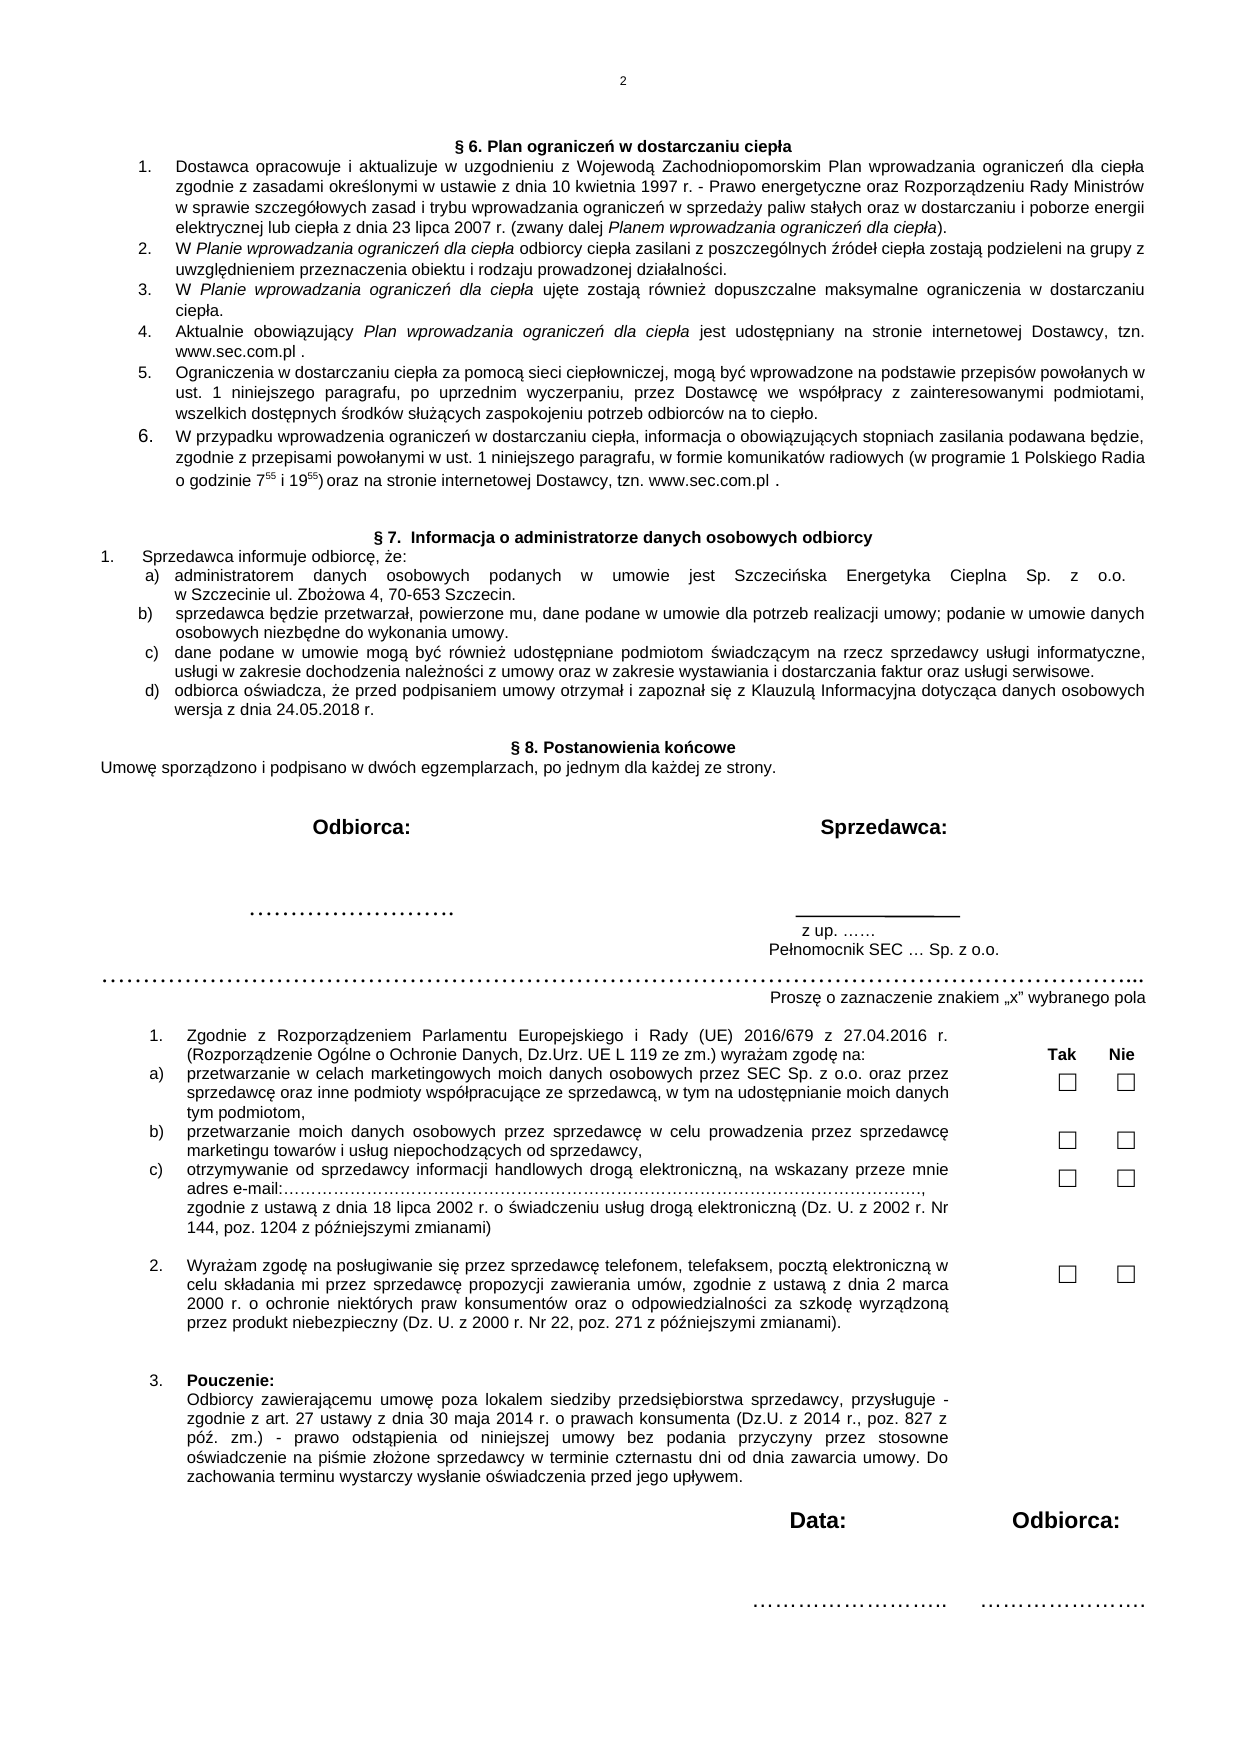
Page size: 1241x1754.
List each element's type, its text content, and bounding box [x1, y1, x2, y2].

list dane podane w umowie mogą być również udostępniane podmiotom świadczącym na rzecz sprzedawcy usługi informatyczne, usługi w zakresie dochodzenia należności z umowy oraz w zakresie wystawiania i dostarczania faktur oraz usługi serwisowe. [145, 642, 1146, 681]
text § 8. Postanowienia końcowe [100, 738, 1146, 757]
list W Planie wprowadzania ograniczeń dla ciepła ujęte zostają również dopuszczalne maksymalne ograniczenia w dostarczaniu ciepła. [138, 280, 1146, 320]
text § 7. Informacja o administratorze danych osobowych odbiorcy [100, 527, 1146, 547]
table_cell □ [961, 1064, 1087, 1122]
table_header Sprzedawca: [623, 815, 1145, 863]
text Proszę o zaznaczenie znakiem „x” wybranego pola [100, 987, 1146, 1007]
text z up. …… [100, 920, 1146, 939]
text Pełnomocnik SEC … Sp. z o.o. [100, 939, 1146, 959]
table_cell □ [1087, 1064, 1146, 1122]
table_header Zgodnie z Rozporządzeniem Parlamentu Europejskiego i Rady (UE) 2016/679 z 27.04.2016 r. (Rozporządzenie Ogólne o Ochronie Danych, Dz.Urz. UE L 119 ze zm.) wyrażam zgodę na: [100, 1026, 961, 1064]
text § 6. Plan ograniczeń w dostarczaniu ciepła [100, 137, 1146, 156]
list Sprzedawca informuje odbiorcę, że: [100, 547, 1146, 566]
table_cell Wyrażam zgodę na posługiwanie się przez sprzedawcę telefonem, telefaksem, pocztą elektroniczną w celu składania mi przez sprzedawcę propozycji zawierania umów, zgodnie z ustawą z dnia 2 marca 2000 r. o ochronie niektórych praw konsumentów oraz o odpowiedzialności za szkodę wyrządzoną przez produkt niebezpieczny (Dz. U. z 2000 r. Nr 22, poz. 271 z późniejszymi zmianami). Pouczenie: Odbiorcy zawierającemu umowę poza lokalem siedziby przedsiębiorstwa sprzedawcy, przysługuje - zgodnie z art. 27 ustawy z dnia 30 maja 2014 r. o prawach konsumenta (Dz.U. z 2014 r., poz. 827 z póź. zm.) - prawo odstąpienia od niniejszej umowy bez podania przyczyny przez stosowne oświadczenie na piśmie złożone sprzedawcy w terminie czternastu dni od dnia zawarcia umowy. Do zachowania terminu wystarczy wysłanie oświadczenia przed jego upływem. [100, 1256, 961, 1507]
text …………………….. …………………. [100, 1586, 1146, 1612]
list W Planie wprowadzania ograniczeń dla ciepła odbiorcy ciepła zasilani z poszczególnych źródeł ciepła zostają podzieleni na grupy z uwzględnieniem przeznaczenia obiektu i rodzaju prowadzonej działalności. [138, 239, 1146, 279]
table_cell □ [961, 1122, 1087, 1160]
text Data: Odbiorca: [690, 1507, 1146, 1533]
list odbiorca oświadcza, że przed podpisaniem umowy otrzymał i zapoznał się z Klauzulą Informacyjna dotycząca danych osobowych wersja z dnia 24.05.2018 r. [145, 681, 1146, 719]
list Ograniczenia w dostarczaniu ciepła za pomocą sieci ciepłowniczej, mogą być wprowadzone na podstawie przepisów powołanych w ust. 1 niniejszego paragrafu, po uprzednim wyczerpaniu, przez Dostawcę we współpracy z zainteresowanymi podmiotami, wszelkich dostępnych środków służących zaspokojeniu potrzeb odbiorców na to ciepło. [138, 363, 1146, 423]
table_cell □ [961, 1256, 1087, 1507]
text Umowę sporządzono i podpisano w dwóch egzemplarzach, po jednym dla każdej ze strony. [100, 757, 1146, 777]
table_cell □ [1087, 1160, 1146, 1256]
list sprzedawca będzie przetwarzał, powierzone mu, dane podane w umowie dla potrzeb realizacji umowy; podanie w umowie danych osobowych niezbędne do wykonania umowy. [138, 604, 1146, 642]
list Dostawca opracowuje i aktualizuje w uzgodnieniu z Wojewodą Zachodniopomorskim Plan wprowadzania ograniczeń dla ciepła zgodnie z zasadami określonymi w ustawie z dnia 10 kwietnia 1997 r. - Prawo energetyczne oraz Rozporządzeniu Rady Ministrów w sprawie szczegółowych zasad i trybu wprowadzania ograniczeń w sprzedaży paliw stałych oraz w dostarczaniu i poborze energii elektrycznej lub ciepła z dnia 23 lipca 2007 r. (zwany dalej Planem wprowadzania ograniczeń dla ciepła). [138, 156, 1146, 237]
text ……………………. [100, 892, 1146, 920]
table_cell □ [1087, 1122, 1146, 1160]
table_cell przetwarzanie moich danych osobowych przez sprzedawcę w celu prowadzenia przez sprzedawcę marketingu towarów i usług niepochodzących od sprzedawcy, [100, 1122, 961, 1160]
table_header Odbiorca: [100, 815, 623, 863]
list administratorem danych osobowych podanych w umowie jest Szczecińska Energetyka Cieplna Sp. z o.o. w Szczecinie ul. Zbożowa 4, 70-653 Szczecin. [145, 566, 1146, 604]
list W przypadku wprowadzenia ograniczeń w dostarczaniu ciepła, informacja o obowiązujących stopniach zasilania podawana będzie, zgodnie z przepisami powołanymi w ust. 1 niniejszego paragrafu, w formie komunikatów radiowych (w programie 1 Polskiego Radia o godzinie 755 i 1955) oraz na stronie internetowej Dostawcy, tzn. www.sec.com.pl . [138, 424, 1146, 490]
table_cell □ [961, 1160, 1087, 1256]
table_header Nie [1087, 1026, 1146, 1064]
text ……………………………………………………………………………………………………………... [100, 959, 1146, 987]
table_header Tak [961, 1026, 1087, 1064]
table_cell przetwarzanie w celach marketingowych moich danych osobowych przez SEC Sp. z o.o. oraz przez sprzedawcę oraz inne podmioty współpracujące ze sprzedawcą, w tym na udostępnianie moich danych tym podmiotom, [100, 1064, 961, 1122]
table_cell □ [1087, 1256, 1146, 1507]
list Aktualnie obowiązujący Plan wprowadzania ograniczeń dla ciepła jest udostępniany na stronie internetowej Dostawcy, tzn. www.sec.com.pl . [138, 321, 1146, 361]
table_cell otrzymywanie od sprzedawcy informacji handlowych drogą elektroniczną, na wskazany przeze mnie adres e-mail:……………………………………………………………………………………………………., zgodnie z ustawą z dnia 18 lipca 2002 r. o świadczeniu usług drogą elektroniczną (Dz. U. z 2002 r. Nr 144, poz. 1204 z późniejszymi zmianami) [100, 1160, 961, 1256]
